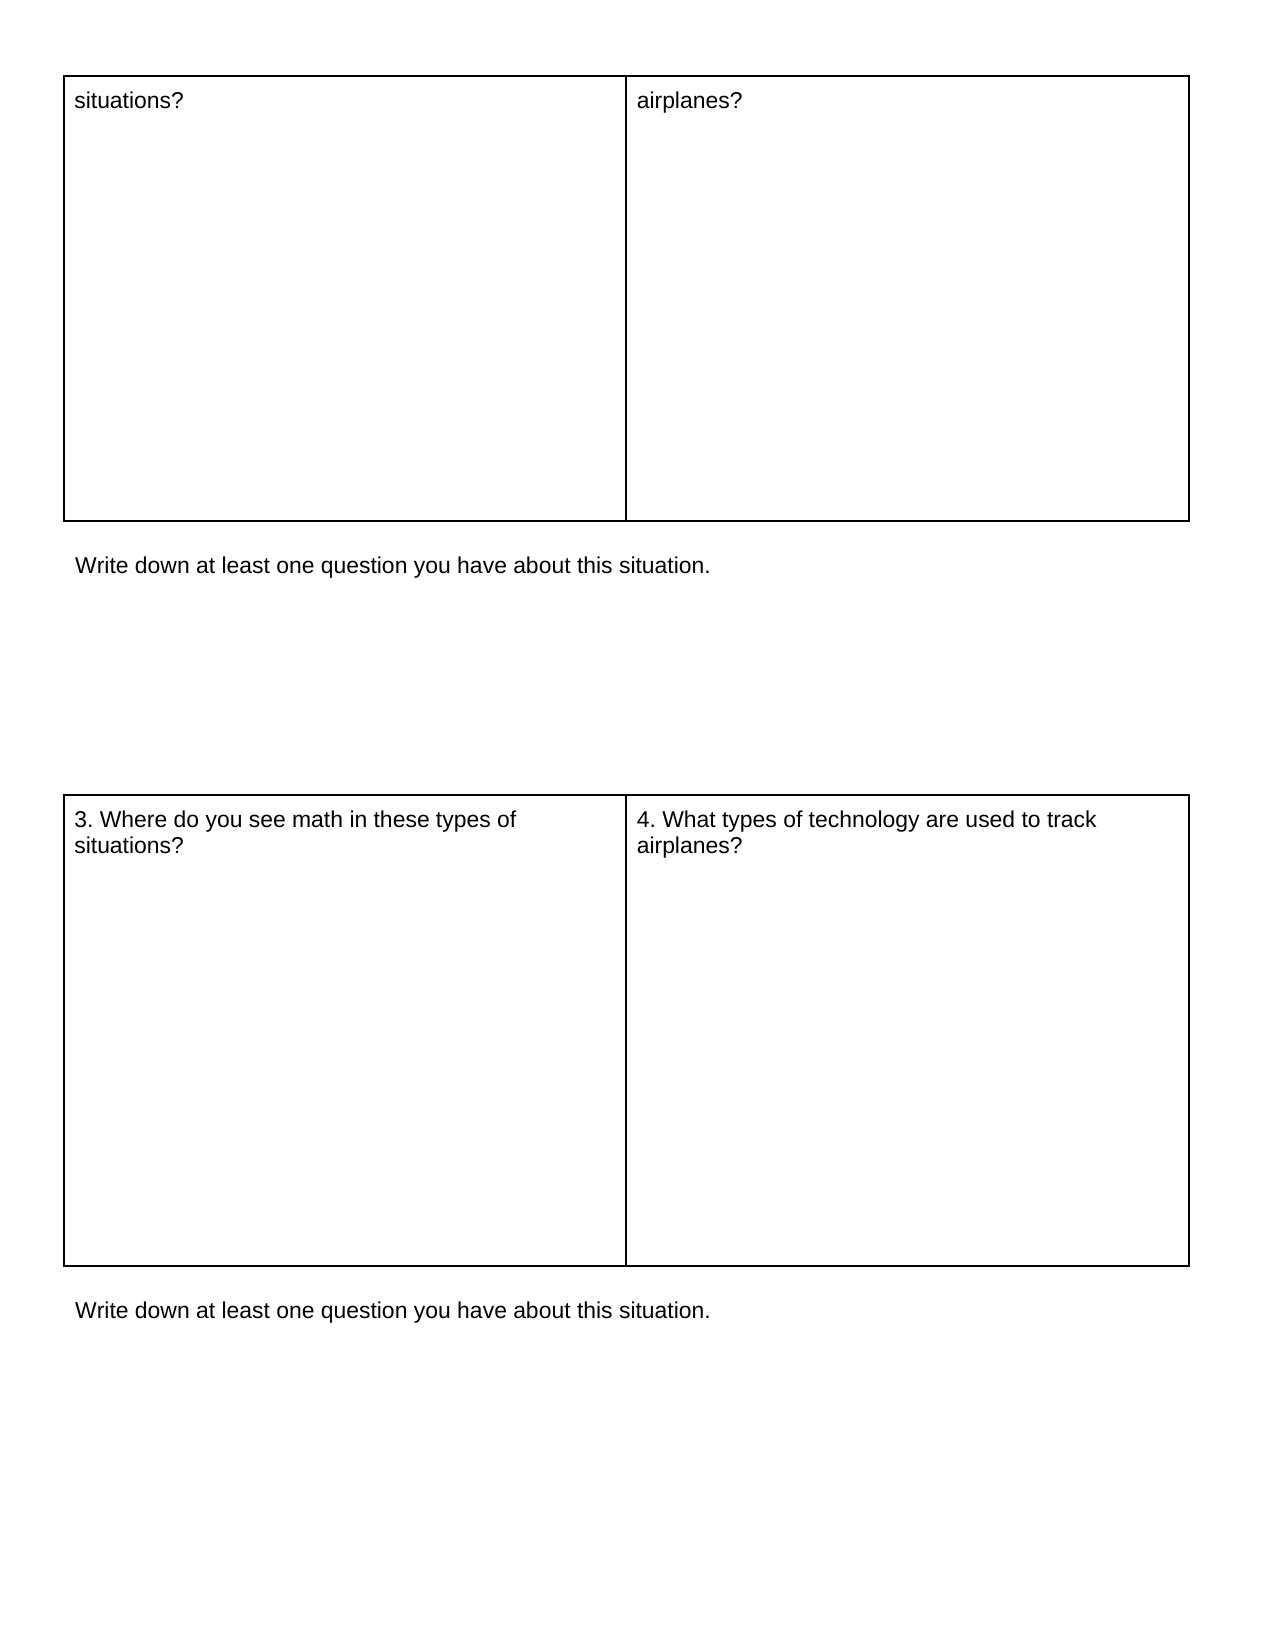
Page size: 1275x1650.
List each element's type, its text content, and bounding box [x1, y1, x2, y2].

table_header 4. What types of technology are used to track airplanes? [627, 796, 1188, 1264]
text Write down at least one question you have about this situation. [75, 1297, 1200, 1323]
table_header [65, 77, 625, 519]
text Write down at least one question you have about this situation. [75, 552, 1200, 578]
table_header 3. Where do you see math in these types of situations? [65, 796, 625, 1264]
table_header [627, 77, 1188, 519]
